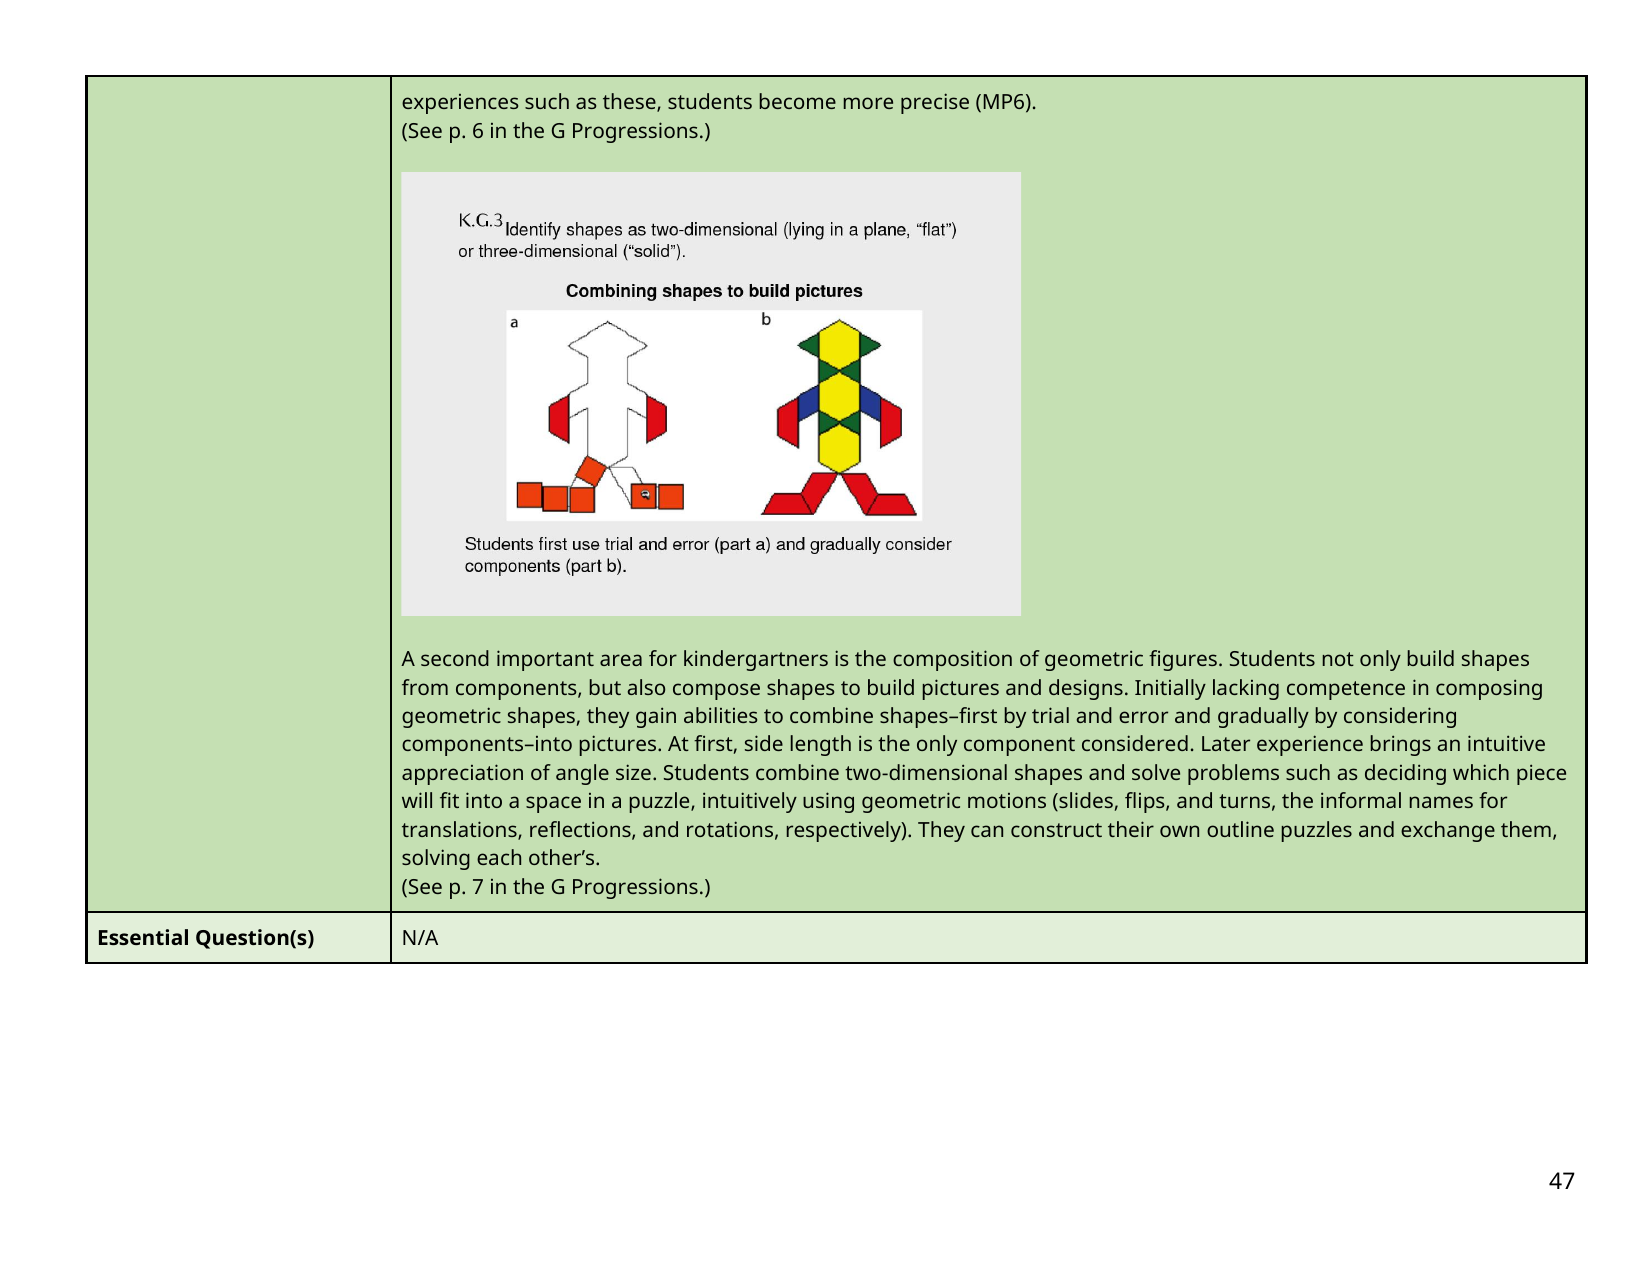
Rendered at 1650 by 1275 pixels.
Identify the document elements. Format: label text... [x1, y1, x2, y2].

picture [401, 172, 1022, 616]
table_cell N/A [392, 913, 1585, 962]
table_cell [88, 77, 390, 911]
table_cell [392, 77, 1585, 911]
table_cell Essential Question(s) [88, 913, 390, 962]
